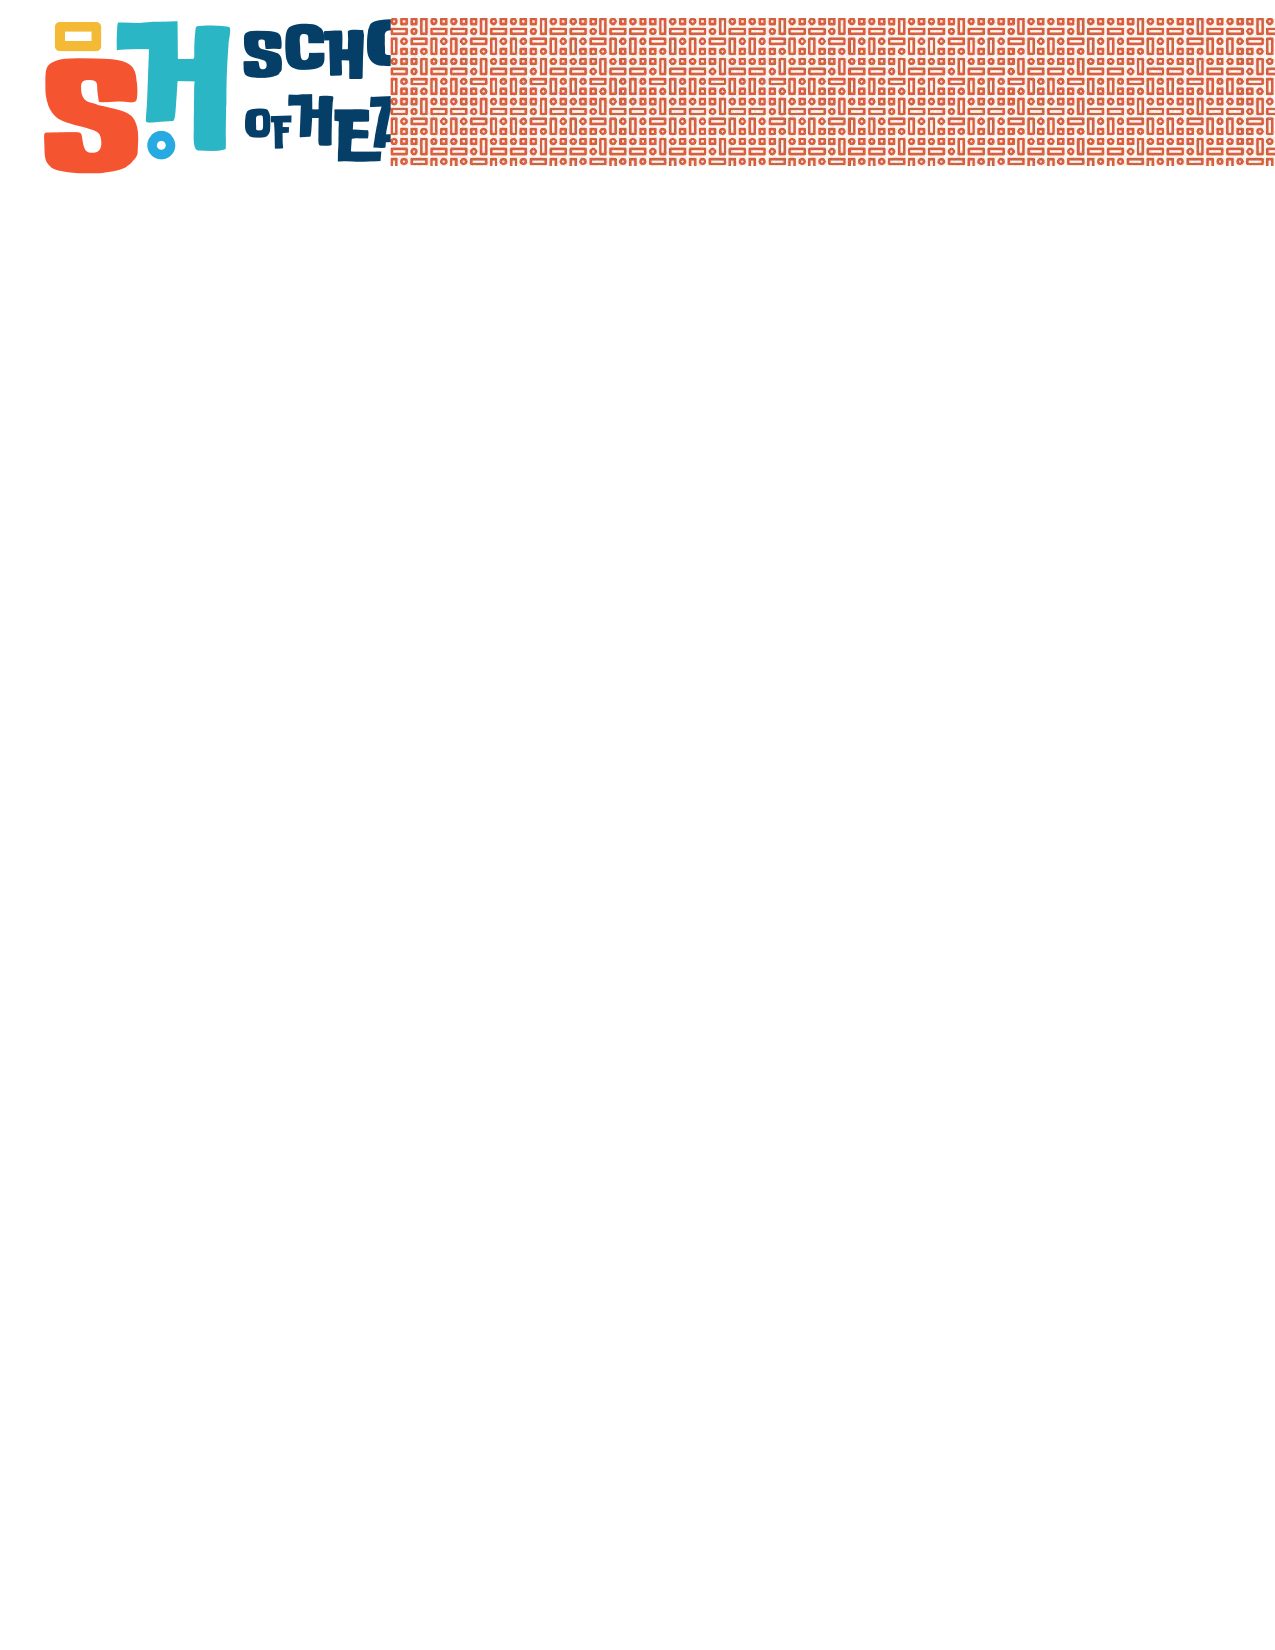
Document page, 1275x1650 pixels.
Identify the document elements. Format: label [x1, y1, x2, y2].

picture [40, 18, 1275, 179]
